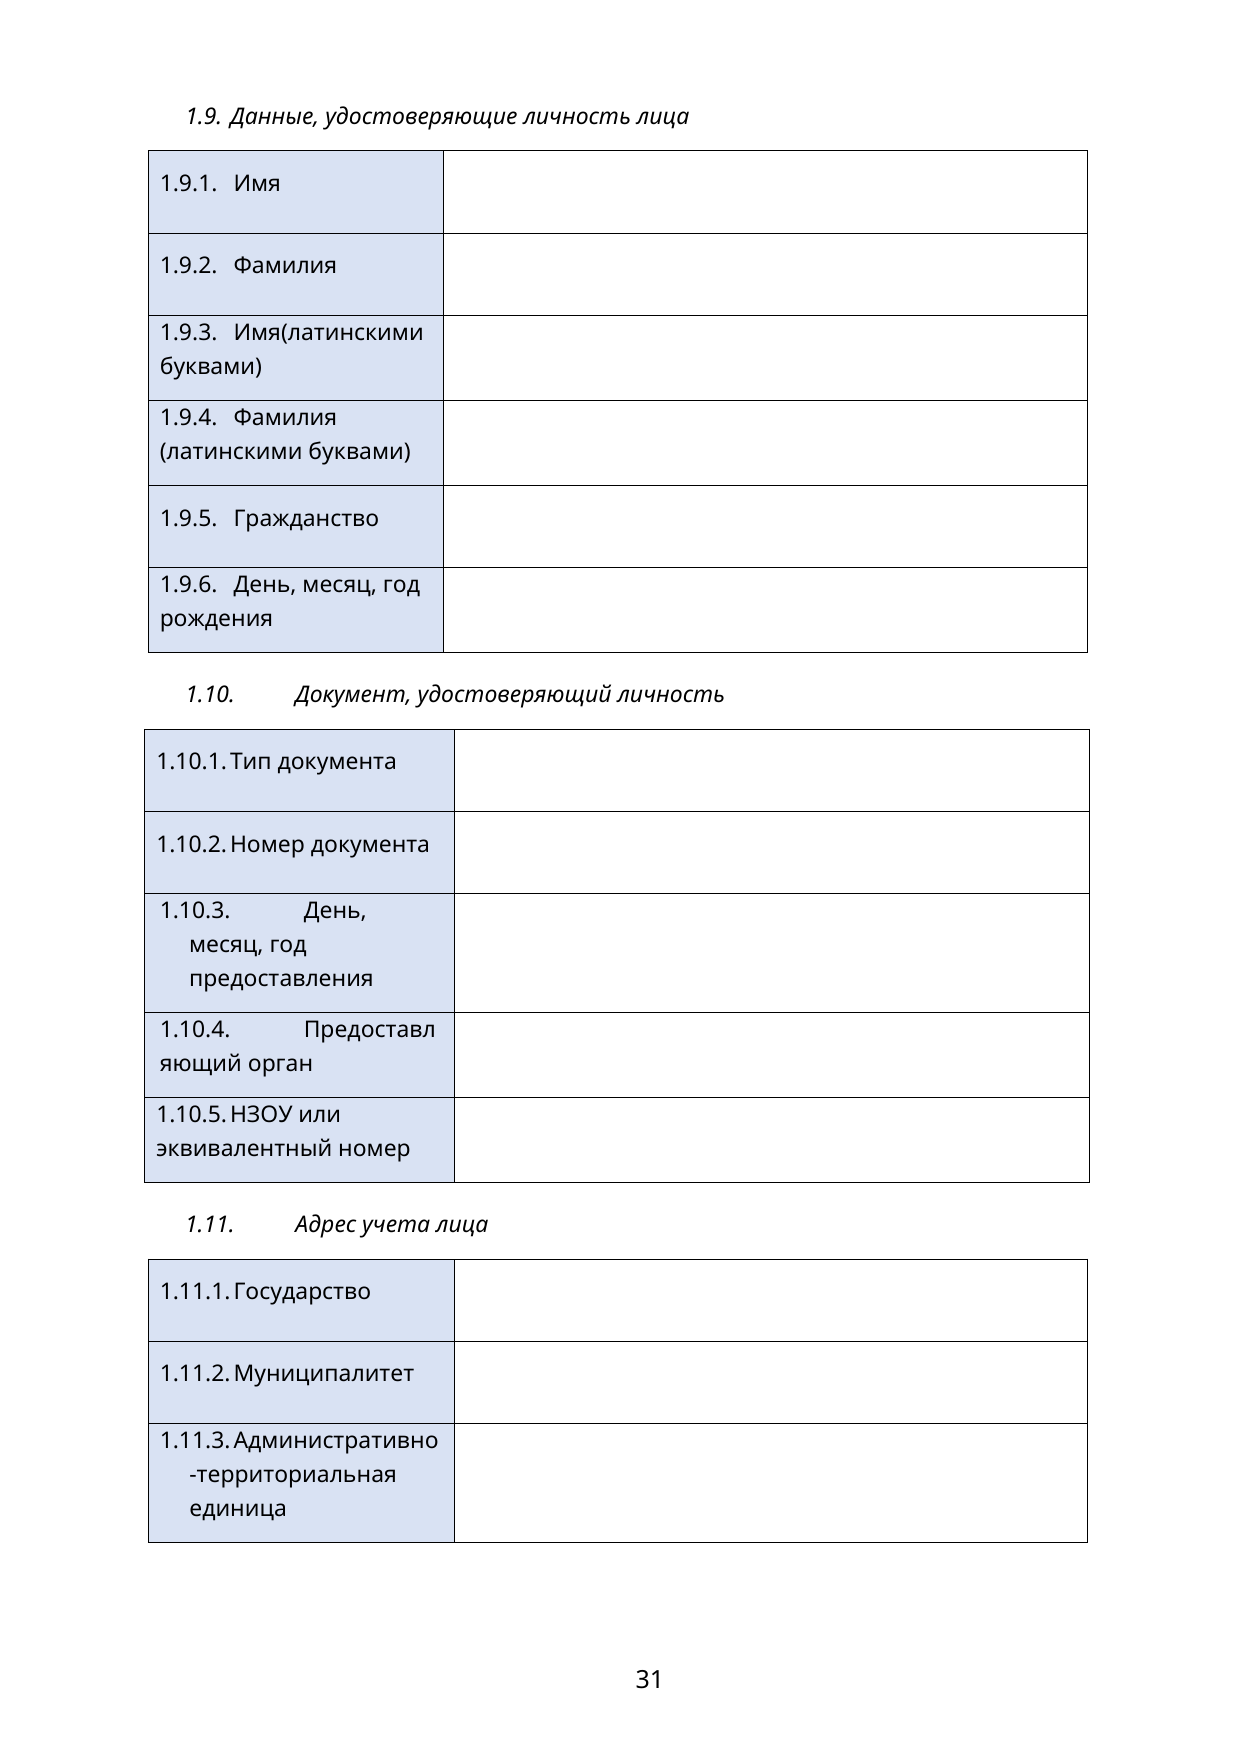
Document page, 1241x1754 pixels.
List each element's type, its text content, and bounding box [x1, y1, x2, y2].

table_cell День, месяц, год предоставления [145, 894, 454, 1012]
table_cell Гражданство [149, 486, 443, 567]
table_cell [455, 1342, 1087, 1423]
table_header Государство [149, 1260, 454, 1341]
table_cell Фамилия [149, 234, 443, 315]
table_cell [455, 1098, 1089, 1182]
list Адрес учета лица [185, 1208, 1152, 1239]
table_cell [444, 486, 1087, 567]
table_header [455, 730, 1089, 811]
table_cell Номер документа [145, 812, 454, 893]
table_cell Предоставляющий орган [145, 1013, 454, 1097]
table_header Тип документа [145, 730, 454, 811]
table_cell [455, 812, 1089, 893]
table_cell [444, 316, 1087, 400]
table_header [455, 1260, 1087, 1341]
table_cell НЗОУ или эквивалентный номер [145, 1098, 454, 1182]
list Документ, удостоверяющий личность [185, 678, 1152, 709]
table_cell [455, 894, 1089, 1012]
table_cell Имя(латинскими буквами) [149, 316, 443, 400]
list Данные, удостоверяющие личность лица [185, 100, 1152, 131]
table_cell Административно-территориальная единица [149, 1424, 454, 1542]
table_cell Фамилия (латинскими буквами) [149, 401, 443, 485]
table_cell [455, 1424, 1087, 1542]
table_cell [455, 1013, 1089, 1097]
table_header [444, 151, 1087, 233]
table_cell [444, 234, 1087, 315]
table_cell Муниципалитет [149, 1342, 454, 1423]
table_cell [444, 568, 1087, 652]
table_header Имя [149, 151, 443, 233]
table_cell [444, 401, 1087, 485]
table_cell День, месяц, год рождения [149, 568, 443, 652]
